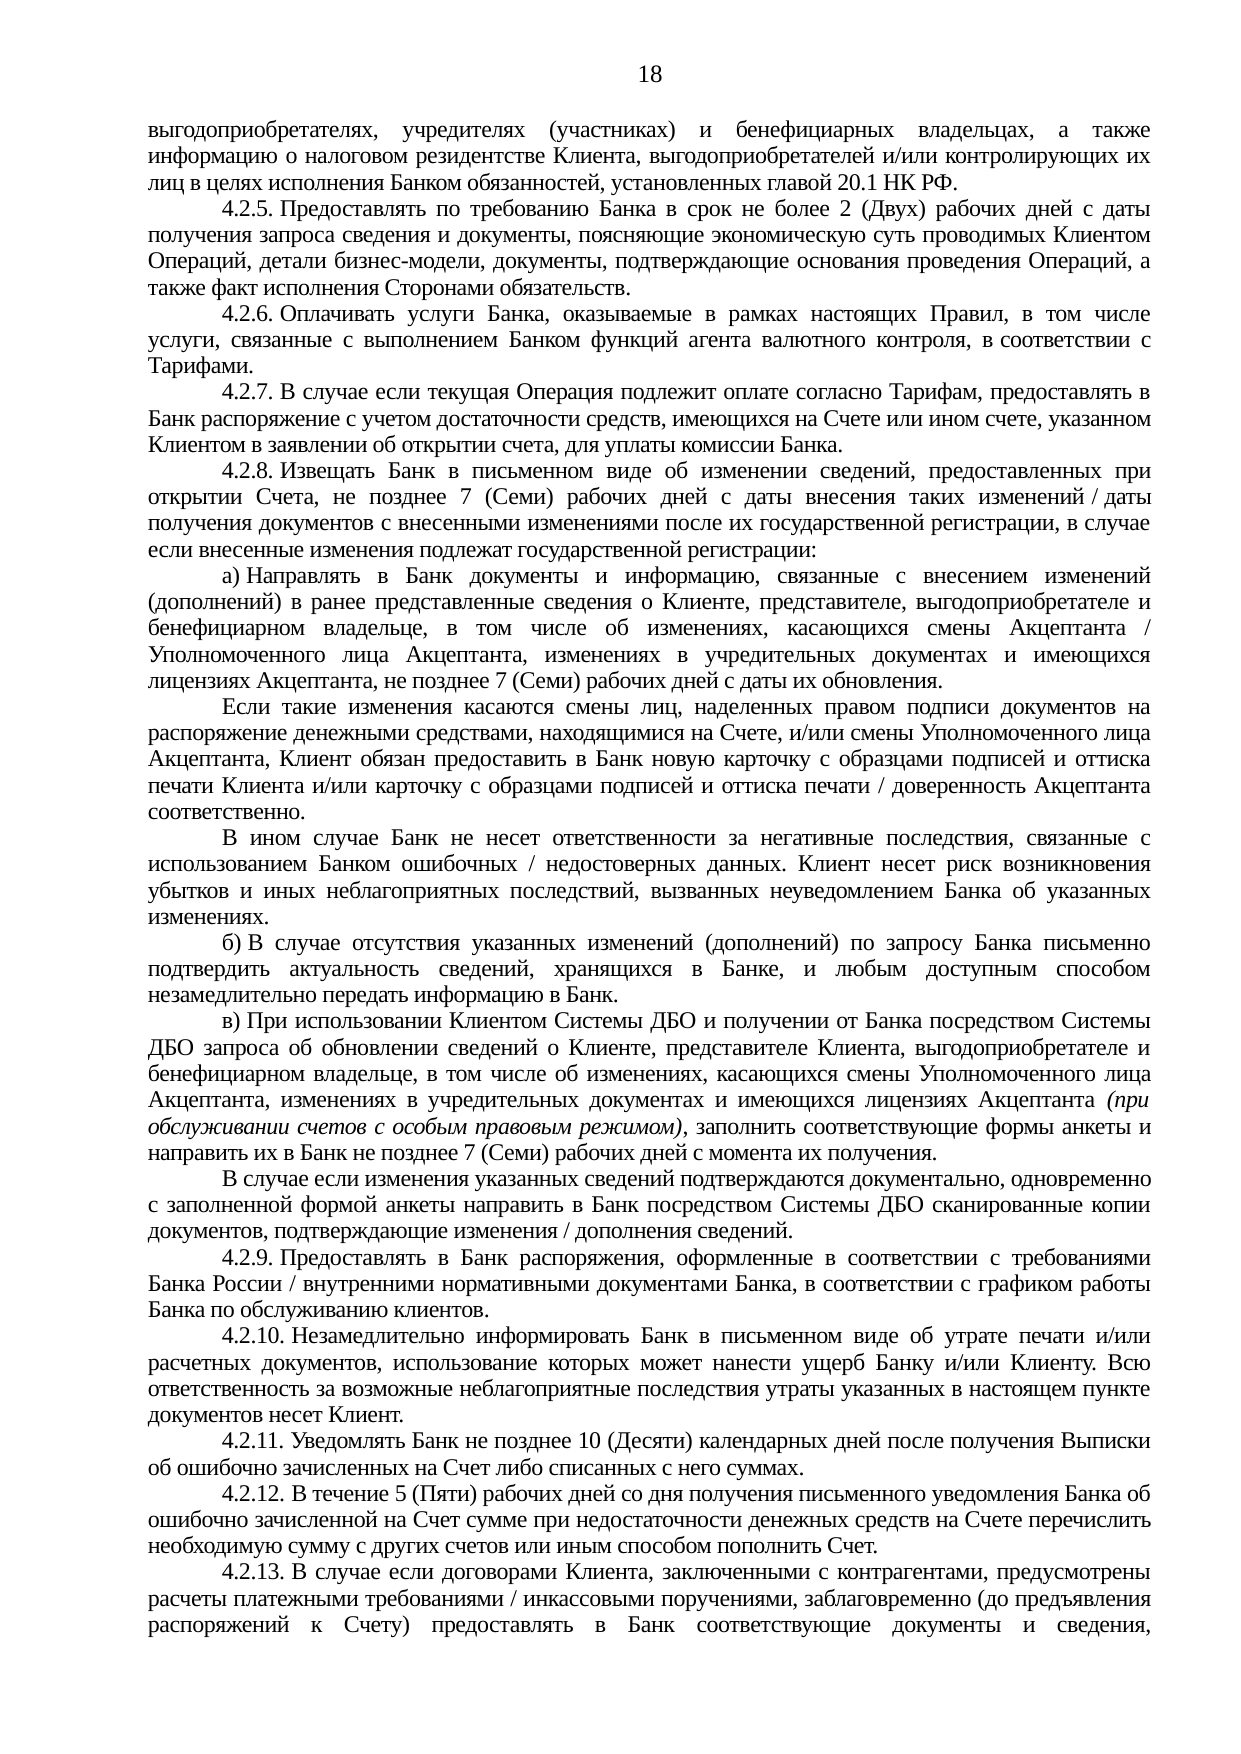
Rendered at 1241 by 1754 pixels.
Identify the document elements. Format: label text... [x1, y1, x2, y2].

text 4.2.8. Извещать Банк в письменном виде об изменении сведений, предоставленных при открытии Счета, не позднее 7 (Семи) рабочих дней с даты внесения таких изменений / даты получения документов с внесенными изменениями после их государственной регистрации, в случае если внесенные изменения подлежат государственной регистрации: [148, 457, 1152, 562]
text 4.2.6. Оплачивать услуги Банка, оказываемые в рамках настоящих Правил, в том числе услуги, связанные с выполнением Банком функций агента валютного контроля, в соответствии с Тарифами. [148, 300, 1152, 379]
text В ином случае Банк не несет ответственности за негативные последствия, связанные с использованием Банком ошибочных / недостоверных данных. Клиент несет риск возникновения убытков и иных неблагоприятных последствий, вызванных неуведомлением Банка об указанных изменениях. [148, 824, 1152, 929]
text Если такие изменения касаются смены лиц, наделенных правом подписи документов на распоряжение денежными средствами, находящимися на Счете, и/или смены Уполномоченного лица Акцептанта, Клиент обязан предоставить в Банк новую карточку с образцами подписей и оттиска печати Клиента и/или карточку с образцами подписей и оттиска печати / доверенность Акцептанта соответственно. [148, 693, 1152, 824]
text 4.2.11. Уведомлять Банк не позднее 10 (Десяти) календарных дней после получения Выписки об ошибочно зачисленных на Счет либо списанных с него суммах. [148, 1428, 1152, 1480]
text а) Направлять в Банк документы и информацию, связанные с внесением изменений (дополнений) в ранее представленные сведения о Клиенте, представителе, выгодоприобретателе и бенефициарном владельце, в том числе об изменениях, касающихся смены Акцептанта / Уполномоченного лица Акцептанта, изменениях в учредительных документах и имеющихся лицензиях Акцептанта, не позднее 7 (Семи) рабочих дней с даты их обновления. [148, 562, 1152, 693]
text 4.2.10. Незамедлительно информировать Банк в письменном виде об утрате печати и/или расчетных документов, использование которых может нанести ущерб Банку и/или Клиенту. Всю ответственность за возможные неблагоприятные последствия утраты указанных в настоящем пункте документов несет Клиент. [148, 1323, 1152, 1428]
text 4.2.12. В течение 5 (Пяти) рабочих дней со дня получения письменного уведомления Банка об ошибочно зачисленной на Счет сумме при недостаточности денежных средств на Счете перечислить необходимую сумму с других счетов или иным способом пополнить Счет. [148, 1480, 1152, 1559]
text в) При использовании Клиентом Системы ДБО и получении от Банка посредством Системы ДБО запроса об обновлении сведений о Клиенте, представителе Клиента, выгодоприобретателе и бенефициарном владельце, в том числе об изменениях, касающихся смены Уполномоченного лица Акцептанта, изменениях в учредительных документах и имеющихся лицензиях Акцептанта (при обслуживании счетов с особым правовым режимом), заполнить соответствующие формы анкеты и направить их в Банк не позднее 7 (Семи) рабочих дней с момента их получения. [148, 1008, 1152, 1166]
text б) В случае отсутствия указанных изменений (дополнений) по запросу Банка письменно подтвердить актуальность сведений, хранящихся в Банке, и любым доступным способом незамедлительно передать информацию в Банк. [148, 929, 1152, 1008]
text 4.2.9. Предоставлять в Банк распоряжения, оформленные в соответствии с требованиями Банка России / внутренними нормативными документами Банка, в соответствии с графиком работы Банка по обслуживанию клиентов. [148, 1244, 1152, 1323]
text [148, 117, 1152, 195]
text В случае если изменения указанных сведений подтверждаются документально, одновременно с заполненной формой анкеты направить в Банк посредством Системы ДБО сканированные копии документов, подтверждающие изменения / дополнения сведений. [148, 1166, 1152, 1244]
text 4.2.7. В случае если текущая Операция подлежит оплате согласно Тарифам, предоставлять в Банк распоряжение с учетом достаточности средств, имеющихся на Счете или ином счете, указанном Клиентом в заявлении об открытии счета, для уплаты комиссии Банка. [148, 379, 1152, 457]
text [148, 1559, 1152, 1637]
text 4.2.5. Предоставлять по требованию Банка в срок не более 2 (Двух) рабочих дней с даты получения запроса сведения и документы, поясняющие экономическую суть проводимых Клиентом Операций, детали бизнес-модели, документы, подтверждающие основания проведения Операций, а также факт исполнения Сторонами обязательств. [148, 195, 1152, 300]
